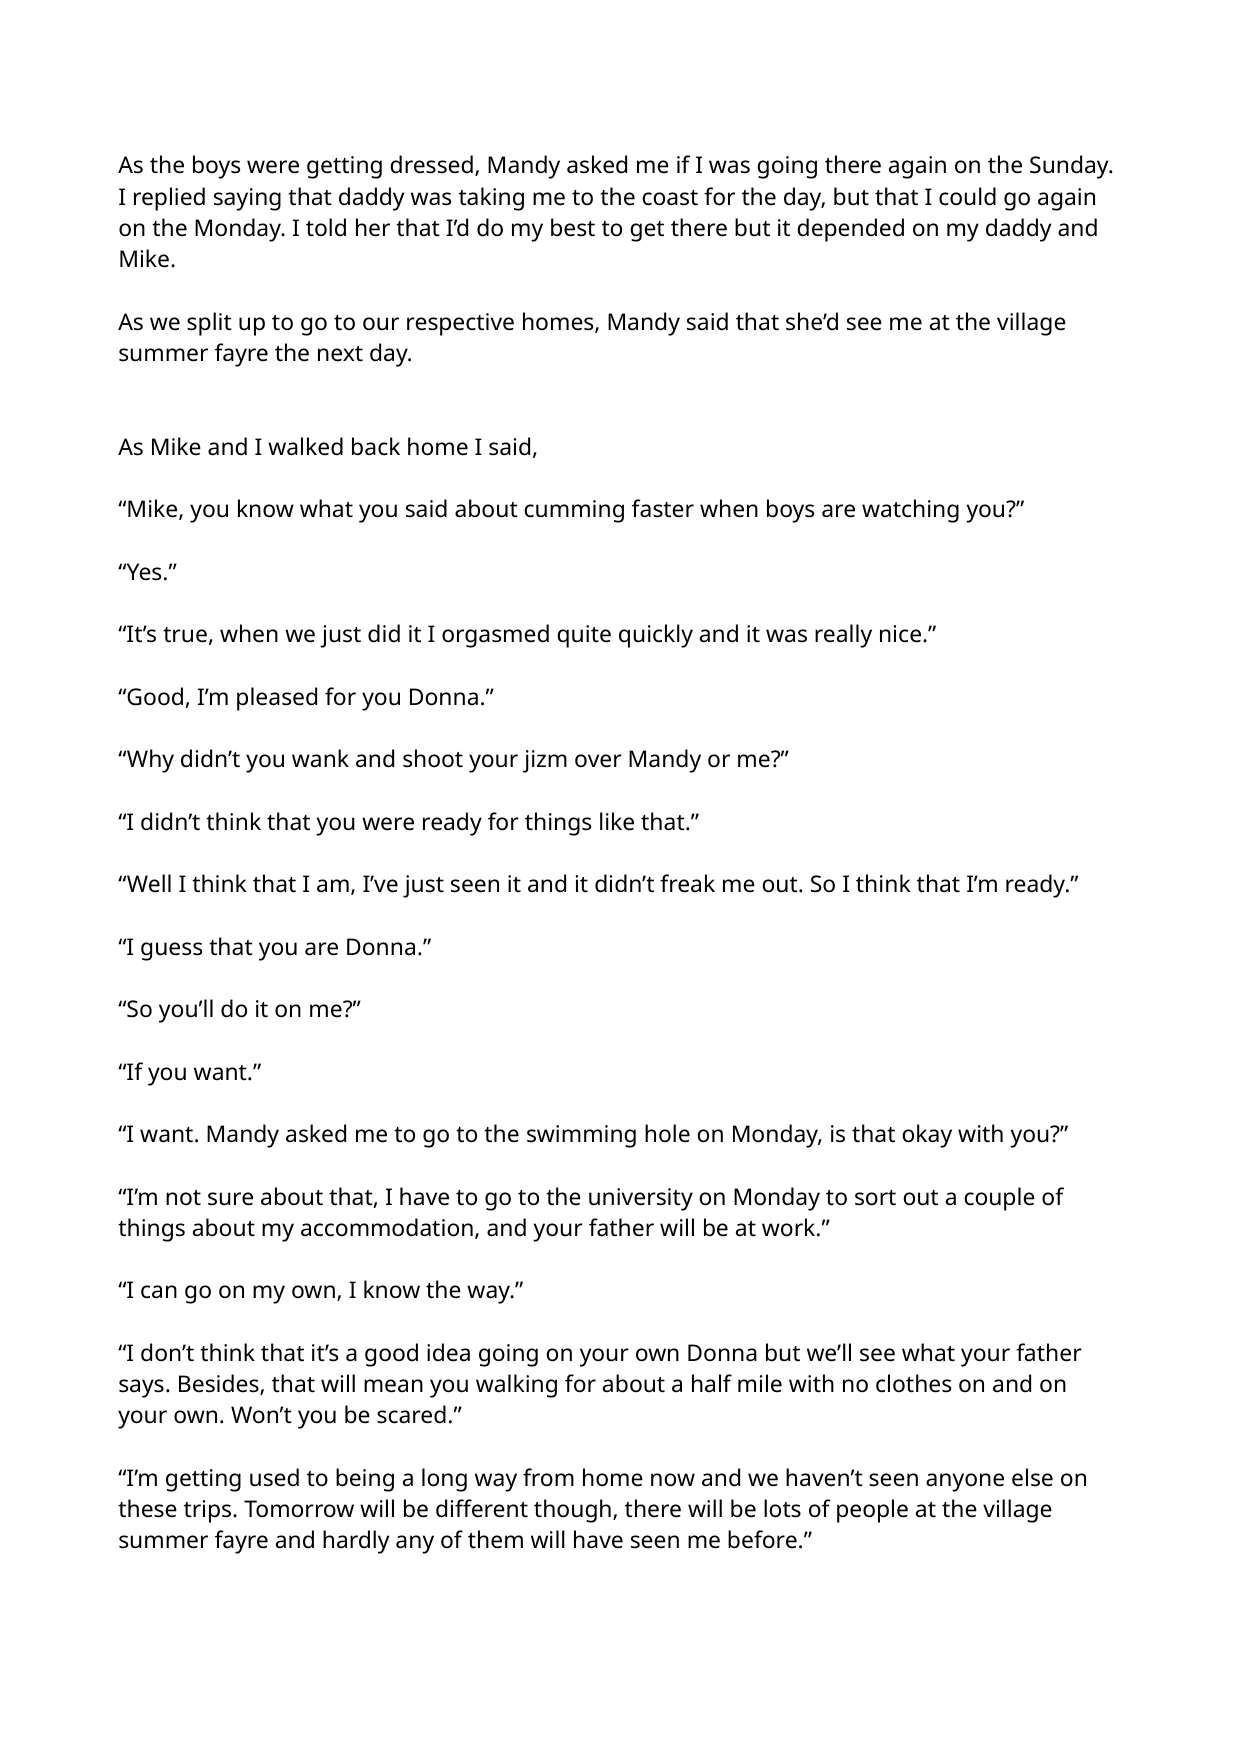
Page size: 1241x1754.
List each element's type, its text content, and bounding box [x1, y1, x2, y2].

text As Mike and I walked back home I said, [118, 431, 1122, 462]
text “Well I think that I am, I’ve just seen it and it didn’t freak me out. So I think that I’m ready.” [118, 868, 1122, 899]
text As we split up to go to our respective homes, Mandy said that she’d see me at the village summer fayre the next day. [118, 306, 1122, 368]
text “I want. Mandy asked me to go to the swimming hole on Monday, is that okay with you?” [118, 1118, 1122, 1149]
text “It’s true, when we just did it I orgasmed quite quickly and it was really nice.” [118, 618, 1122, 649]
text “I can go on my own, I know the way.” [118, 1274, 1122, 1306]
text “I didn’t think that you were ready for things like that.” [118, 806, 1122, 837]
text “Yes.” [118, 556, 1122, 587]
text “Good, I’m pleased for you Donna.” [118, 681, 1122, 712]
text As the boys were getting dressed, Mandy asked me if I was going there again on the Sunday. I replied saying that daddy was taking me to the coast for the day, but that I could go again on the Monday. I told her that I’d do my best to get there but it depended on my daddy and Mike. [118, 149, 1122, 274]
text “I’m not sure about that, I have to go to the university on Monday to sort out a couple of things about my accommodation, and your father will be at work.” [118, 1181, 1122, 1243]
text “So you’ll do it on me?” [118, 993, 1122, 1024]
text “If you want.” [118, 1056, 1122, 1087]
text “I’m getting used to being a long way from home now and we haven’t seen anyone else on these trips. Tomorrow will be different though, there will be lots of people at the village summer fayre and hardly any of them will have seen me before.” [118, 1462, 1122, 1556]
text “I guess that you are Donna.” [118, 931, 1122, 962]
text “Mike, you know what you said about cumming faster when boys are watching you?” [118, 493, 1122, 524]
text “I don’t think that it’s a good idea going on your own Donna but we’ll see what your father says. Besides, that will mean you walking for about a half mile with no clothes on and on your own. Won’t you be scared.” [118, 1337, 1122, 1431]
text “Why didn’t you wank and shoot your jizm over Mandy or me?” [118, 743, 1122, 774]
